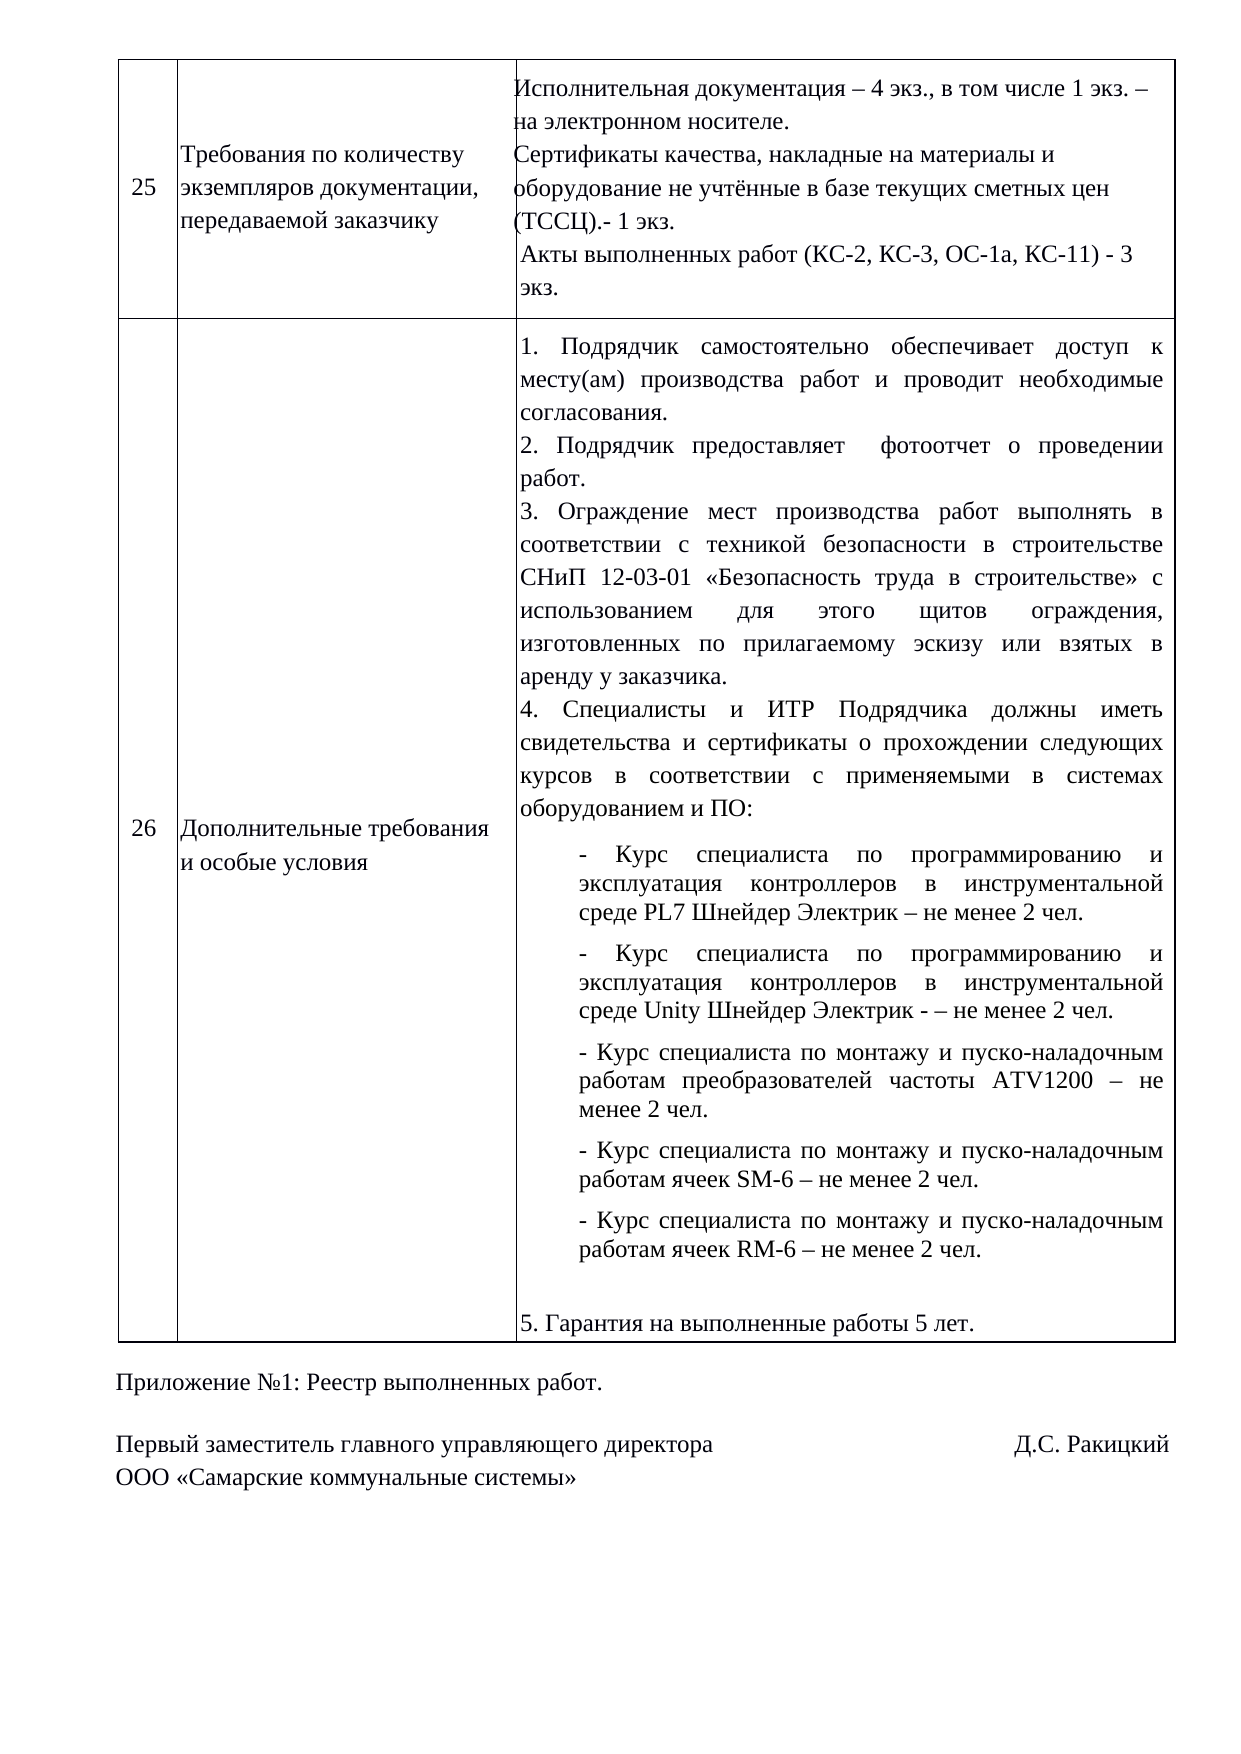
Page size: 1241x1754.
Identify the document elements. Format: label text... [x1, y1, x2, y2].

text Приложение №1: Реестр выполненных работ. [59, 1367, 1181, 1396]
table_cell 25 [119, 60, 177, 318]
table_cell Требования по количеству экземпляров документации, передаваемой заказчику [178, 60, 516, 318]
table_cell 1. Подрядчик самостоятельно обеспечивает доступ к месту(ам) производства работ и проводит необходимые согласования. 2. Подрядчик предоставляет фотоотчет о проведении работ. 3. Ограждение мест производства работ выполнять в соответствии с техникой безопасности в строительстве СНиП 12-03-01 «Безопасность труда в строительстве» с использованием для этого щитов ограждения, изготовленных по прилагаемому эскизу или взятых в аренду у заказчика. 4. Специалисты и ИТР Подрядчика должны иметь свидетельства и сертификаты о прохождении следующих курсов в соответствии с применяемыми в системах оборудованием и ПО: - Курс специалиста по программированию и эксплуатация контроллеров в инструментальной среде PL7 Шнейдер Электрик – не менее 2 чел. - Курс специалиста по программированию и эксплуатация контроллеров в инструментальной среде Unity Шнейдер Электрик - – не менее 2 чел. - Курс специалиста по монтажу и пуско-наладочным работам преобразователей частоты ATV1200 – не менее 2 чел. - Курс специалиста по монтажу и пуско-наладочным работам ячеек SM-6 – не менее 2 чел. - Курс специалиста по монтажу и пуско-наладочным работам ячеек RM-6 – не менее 2 чел. 5. Гарантия на выполненные работы 5 лет. [517, 319, 1174, 1341]
table_cell Дополнительные требования и особые условия [178, 319, 516, 1341]
table_cell 26 [119, 319, 177, 1341]
table_cell Исполнительная документация – 4 экз., в том числе 1 экз. – на электронном носителе. Сертификаты качества, накладные на материалы и оборудование не учтённые в базе текущих сметных цен (ТССЦ).- 1 экз. Акты выполненных работ (КС-2, КС-3, ОС-1а, КС-11) - 3 экз. [517, 60, 1174, 318]
text Первый заместитель главного управляющего директора Д.С. Ракицкий [59, 1429, 1211, 1458]
text ООО «Самарские коммунальные системы» [59, 1462, 1181, 1491]
